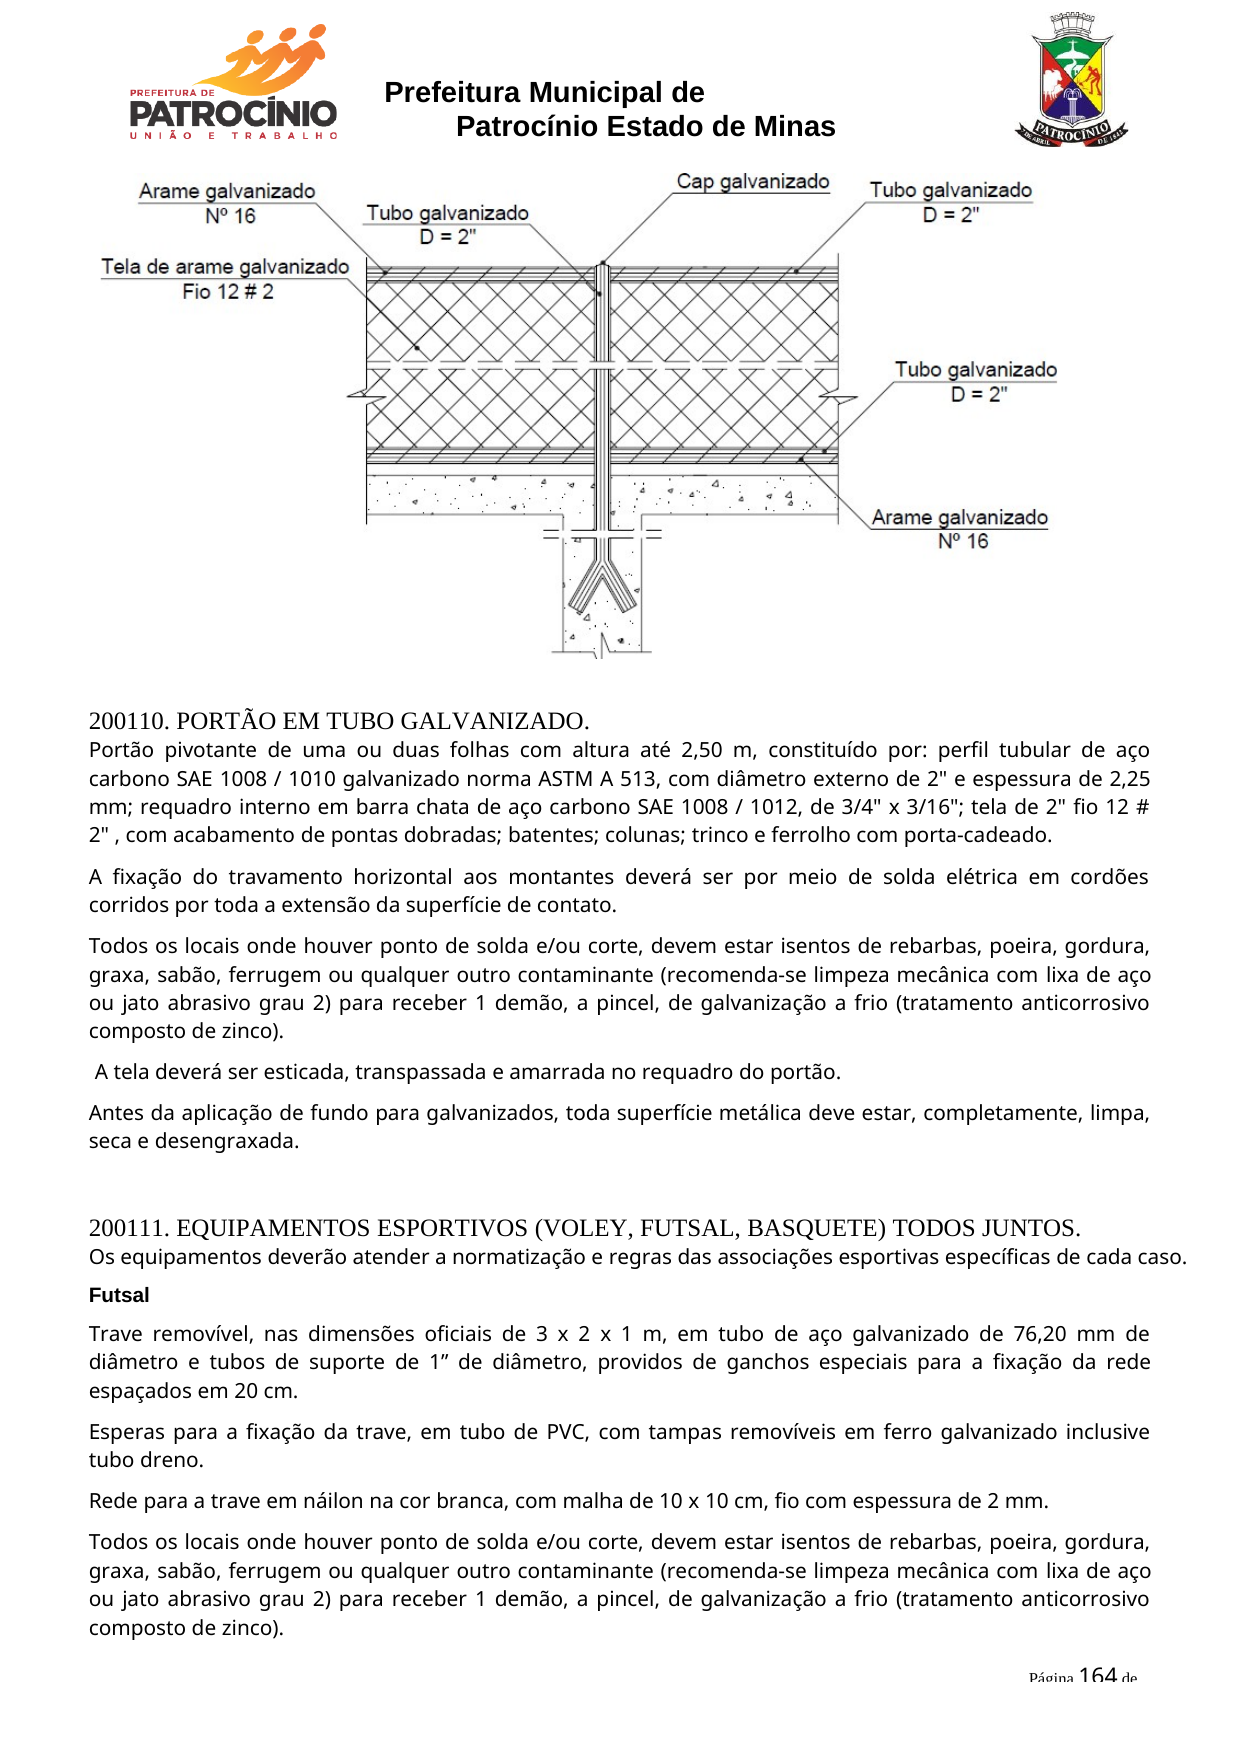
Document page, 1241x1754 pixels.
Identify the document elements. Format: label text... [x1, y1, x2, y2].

text Rede para a trave em náilon na cor branca, com malha de 10 x 10 cm, fio com espessura de 2 mm. [88, 1486, 1219, 1515]
text Trave removível, nas dimensões oficiais de 3 x 2 x 1 m, em tubo de aço galvanizado de 76,20 mm de diâmetro e tubos de suporte de 1” de diâmetro, providos de ganchos especiais para a fixação da rede espaçados em 20 cm. [88, 1319, 1151, 1404]
text Todos os locais onde houver ponto de solda e/ou corte, devem estar isentos de rebarbas, poeira, gordura, graxa, sabão, ferrugem ou qualquer outro contaminante (recomenda-se limpeza mecânica com lixa de aço ou jato abrasivo grau 2) para receber 1 demão, a pincel, de galvanização a frio (tratamento anticorrosivo composto de zinco). [88, 1527, 1152, 1641]
picture [100, 173, 1058, 659]
text A fixação do travamento horizontal aos montantes deverá ser por meio de solda elétrica em cordões corridos por toda a extensão da superfície de contato. [88, 862, 1151, 919]
text Os equipamentos deverão atender a normatização e regras das associações esportivas específicas de cada caso. [88, 1242, 1219, 1271]
text Esperas para a fixação da trave, em tubo de PVC, com tampas removíveis em ferro galvanizado inclusive tubo dreno. [88, 1417, 1152, 1474]
picture [1014, 12, 1129, 147]
subtitle 200111. EQUIPAMENTOS ESPORTIVOS (VOLEY, FUTSAL, BASQUETE) TODOS JUNTOS. [88, 1213, 1219, 1241]
text A tela deverá ser esticada, transpassada e amarrada no requadro do portão. [94, 1057, 1219, 1086]
text Antes da aplicação de fundo para galvanizados, toda superfície metálica deve estar, completamente, limpa, seca e desengraxada. [88, 1098, 1151, 1155]
subtitle 200110. PORTÃO EM TUBO GALVANIZADO. [88, 706, 1219, 735]
text Portão pivotante de uma ou duas folhas com altura até 2,50 m, constituído por: perfil tubular de aço carbono SAE 1008 / 1010 galvanizado norma ASTM A 513, com diâmetro externo de 2" e espessura de 2,25 mm; requadro interno em barra chata de aço carbono SAE 1008 / 1012, de 3/4" x 3/16"; tela de 2" fio 12 # 2" , com acabamento de pontas dobradas; batentes; colunas; trinco e ferrolho com porta-cadeado. [88, 735, 1152, 849]
text Todos os locais onde houver ponto de solda e/ou corte, devem estar isentos de rebarbas, poeira, gordura, graxa, sabão, ferrugem ou qualquer outro contaminante (recomenda-se limpeza mecânica com lixa de aço ou jato abrasivo grau 2) para receber 1 demão, a pincel, de galvanização a frio (tratamento anticorrosivo composto de zinco). [88, 931, 1152, 1045]
picture [130, 24, 337, 139]
subtitle Futsal [88, 1283, 1219, 1307]
